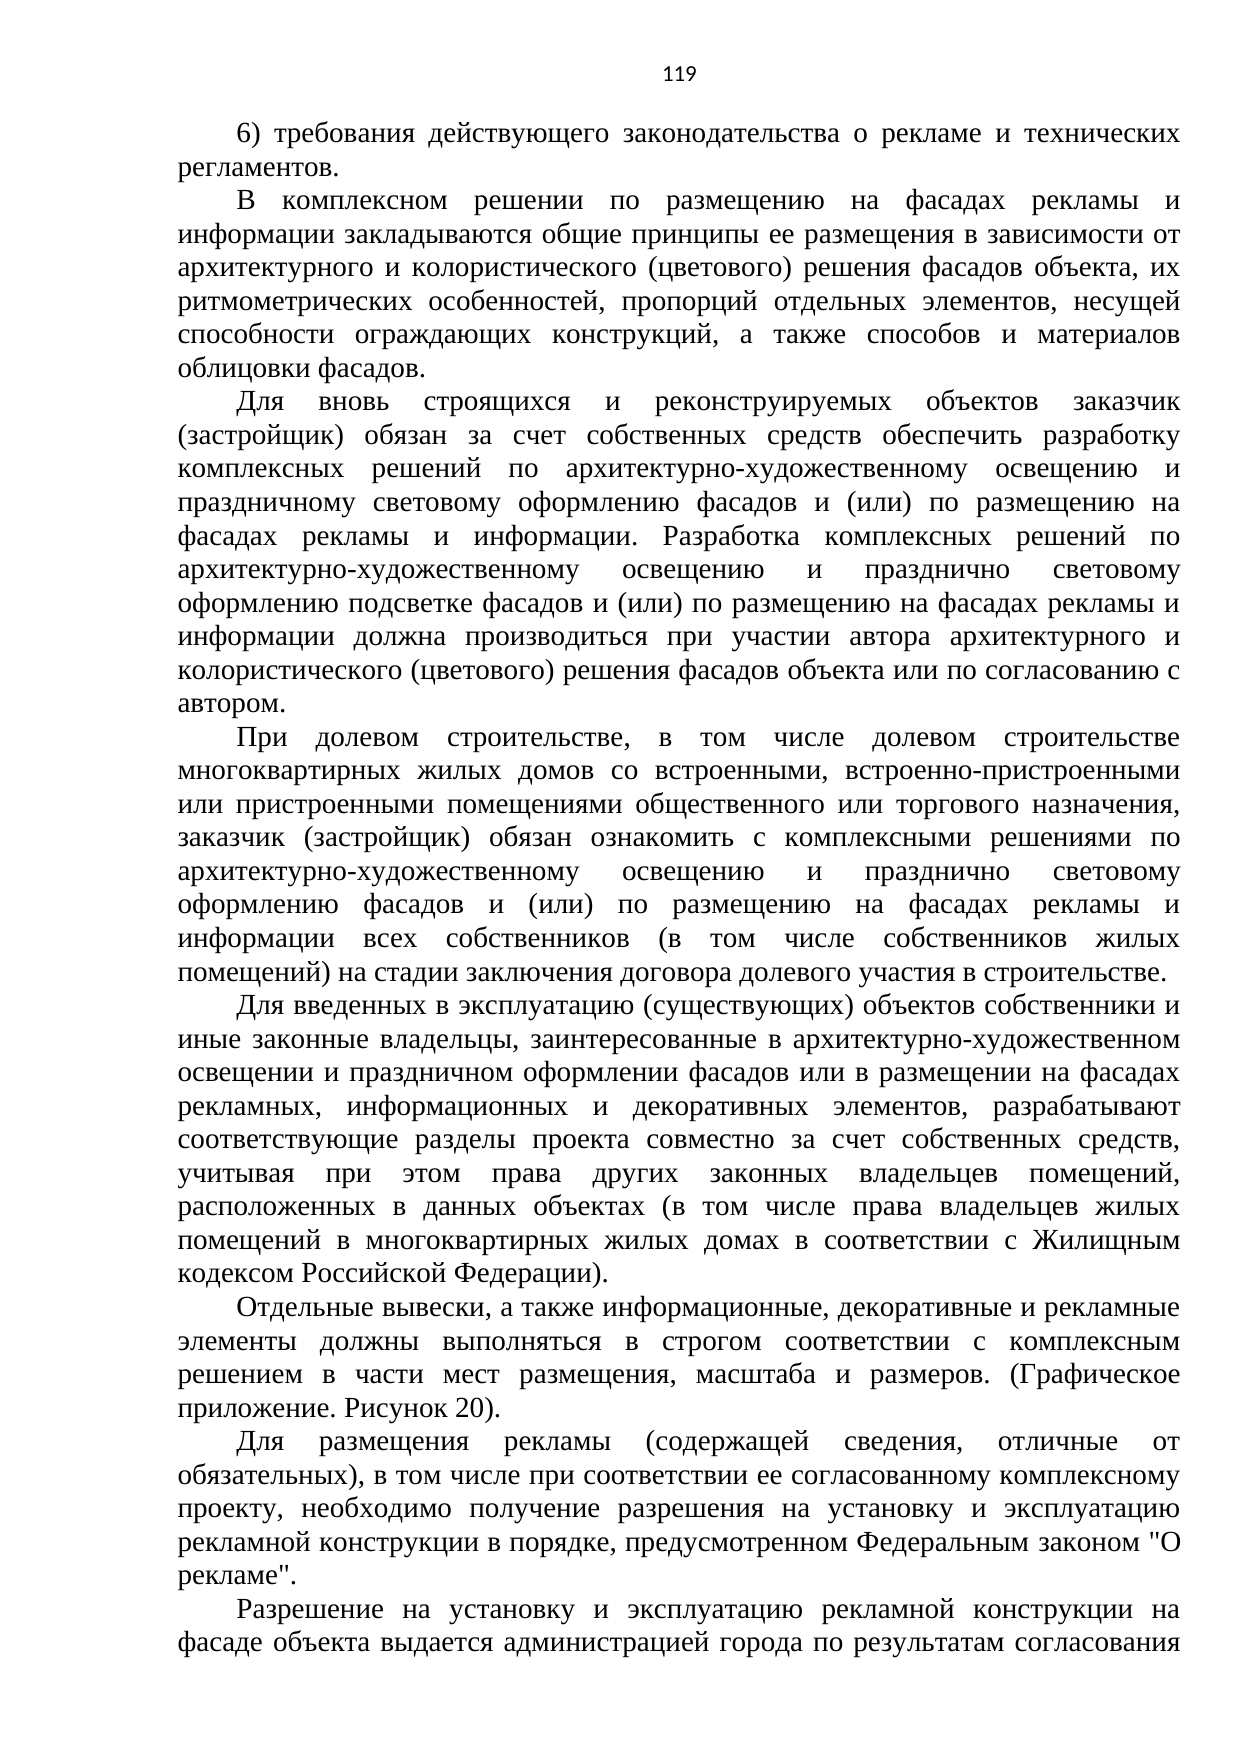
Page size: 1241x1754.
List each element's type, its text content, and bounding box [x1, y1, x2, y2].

text В комплексном решении по размещению на фасадах рекламы и информации закладываются общие принципы ее размещения в зависимости от архитектурного и колористического (цветового) решения фасадов объекта, их ритмометрических особенностей, пропорций отдельных элементов, несущей способности ограждающих конструкций, а также способов и материалов облицовки фасадов. [177, 182, 1181, 383]
text При долевом строительстве, в том числе долевом строительстве многоквартирных жилых домов со встроенными, встроенно-пристроенными или пристроенными помещениями общественного или торгового назначения, заказчик (застройщик) обязан ознакомить с комплексными решениями по архитектурно-художественному освещению и празднично световому оформлению фасадов и (или) по размещению на фасадах рекламы и информации всех собственников (в том числе собственников жилых помещений) на стадии заключения договора долевого участия в строительстве. [177, 719, 1181, 987]
text Для введенных в эксплуатацию (существующих) объектов собственники и иные законные владельцы, заинтересованные в архитектурно-художественном освещении и праздничном оформлении фасадов или в размещении на фасадах рекламных, информационных и декоративных элементов, разрабатывают соответствующие разделы проекта совместно за счет собственных средств, учитывая при этом права других законных владельцев помещений, расположенных в данных объектах (в том числе права владельцев жилых помещений в многоквартирных жилых домах в соответствии с Жилищным кодексом Российской Федерации). [177, 987, 1181, 1289]
text Для вновь строящихся и реконструируемых объектов заказчик (застройщик) обязан за счет собственных средств обеспечить разработку комплексных решений по архитектурно-художественному освещению и праздничному световому оформлению фасадов и (или) по размещению на фасадах рекламы и информации. Разработка комплексных решений по архитектурно-художественному освещению и празднично световому оформлению подсветке фасадов и (или) по размещению на фасадах рекламы и информации должна производиться при участии автора архитектурного и колористического (цветового) решения фасадов объекта или по согласованию с автором. [177, 383, 1181, 719]
text Для размещения рекламы (содержащей сведения, отличные от обязательных), в том числе при соответствии ее согласованному комплексному проекту, необходимо получение разрешения на установку и эксплуатацию рекламной конструкции в порядке, предусмотренном Федеральным законом "О рекламе". [177, 1423, 1181, 1591]
text Отдельные вывески, а также информационные, декоративные и рекламные элементы должны выполняться в строгом соответствии с комплексным решением в части мест размещения, масштаба и размеров. (Графическое приложение. Рисунок 20). [177, 1289, 1181, 1423]
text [177, 1591, 1181, 1658]
text 6) требования действующего законодательства о рекламе и технических регламентов. [177, 115, 1181, 182]
